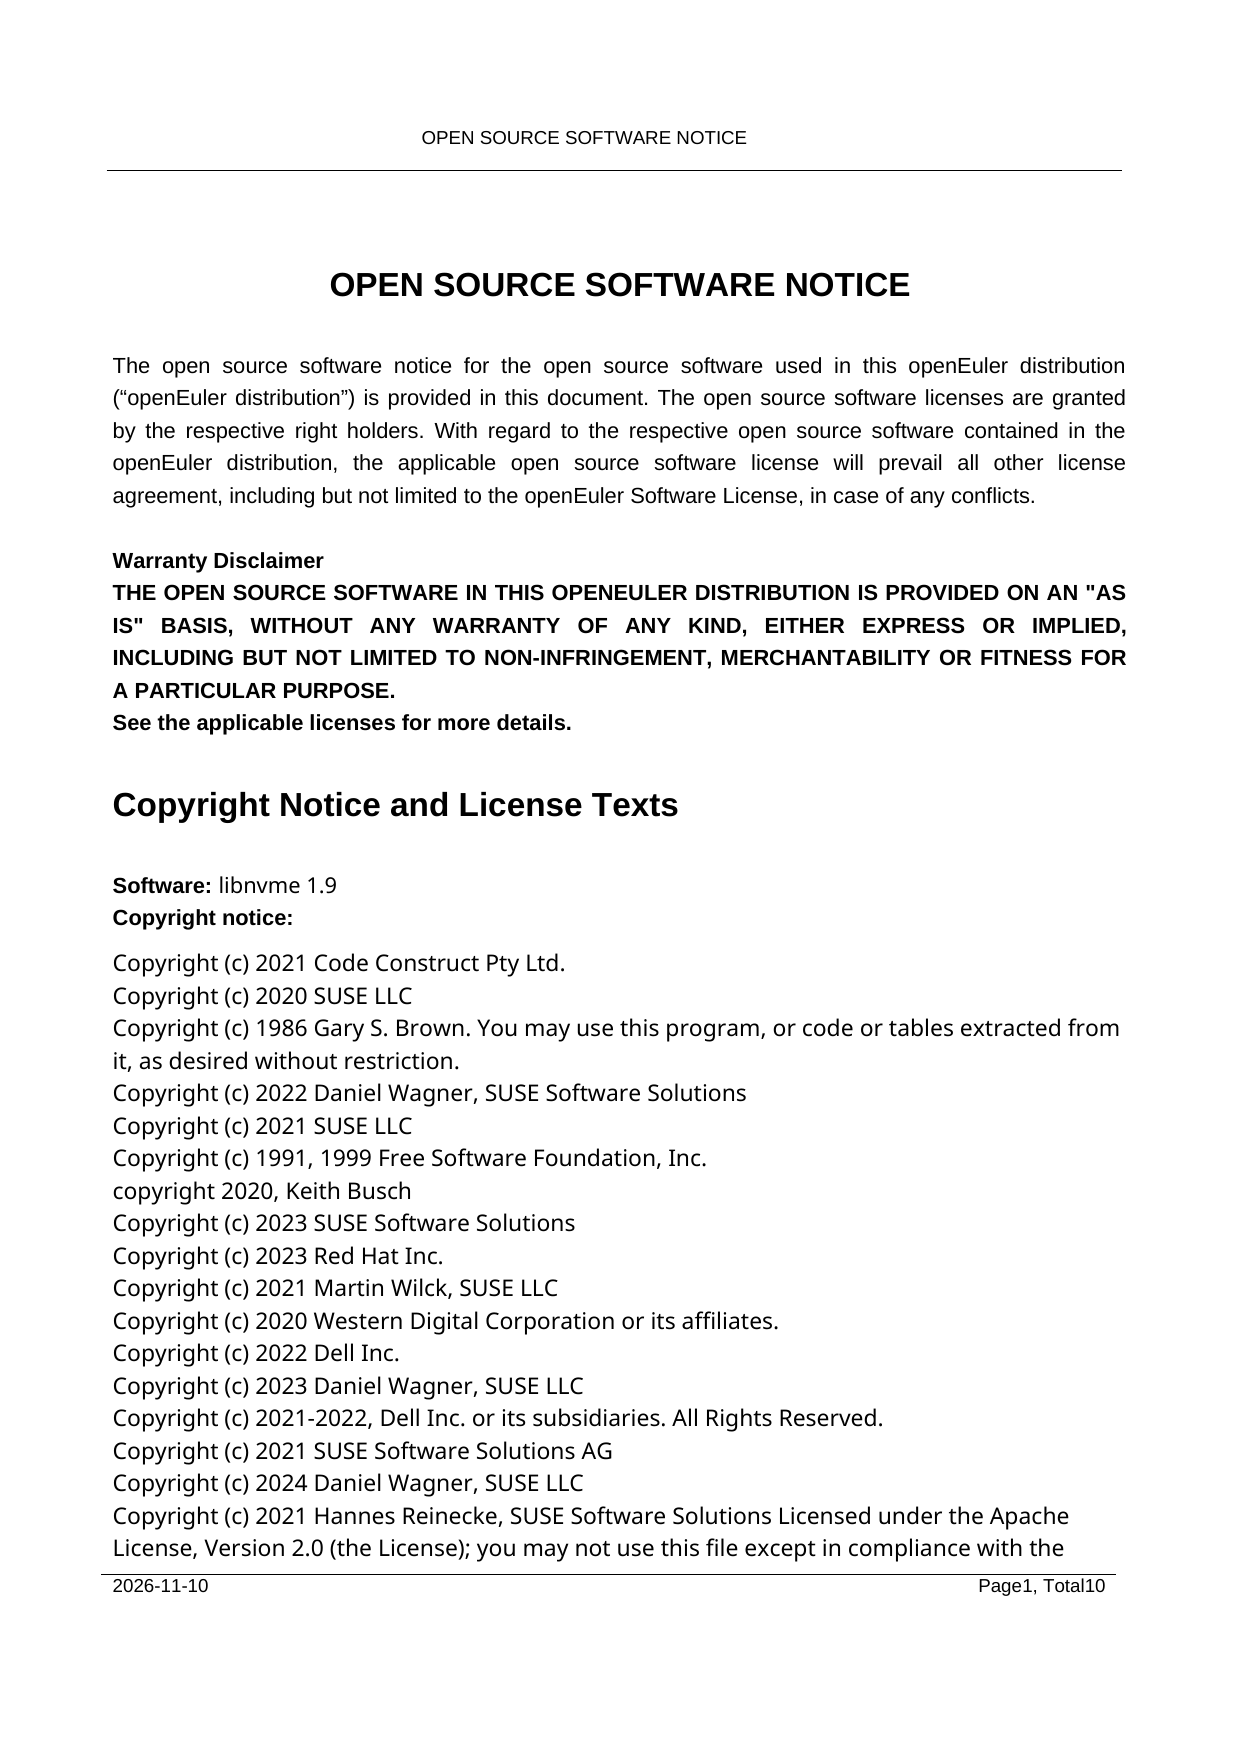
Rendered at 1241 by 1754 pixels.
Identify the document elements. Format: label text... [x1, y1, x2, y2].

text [112, 947, 1128, 1564]
text Copyright Notice and License Texts [112, 771, 1128, 836]
text The open source software notice for the open source software used in this openEuler distribution (“openEuler distribution”) is provided in this document. The open source software licenses are granted by the respective right holders. With regard to the respective open source software contained in the openEuler distribution, the applicable open source software license will prevail all other license agreement, including but not limited to the openEuler Software License, in case of any conflicts. [112, 349, 1128, 511]
text THE OPEN SOURCE SOFTWARE IN THIS OPENEULER DISTRIBUTION IS PROVIDED ON AN "AS IS" BASIS, WITHOUT ANY WARRANTY OF ANY KIND, EITHER EXPRESS OR IMPLIED, INCLUDING BUT NOT LIMITED TO NON-INFRINGEMENT, MERCHANTABILITY OR FITNESS FOR A PARTICULAR PURPOSE. See the applicable licenses for more details. [112, 576, 1128, 739]
text OPEN SOURCE SOFTWARE NOTICE [112, 251, 1128, 316]
text Warranty Disclaimer [112, 544, 1128, 576]
text Copyright notice: [112, 901, 1128, 934]
title Software: libnvme 1.9 [112, 869, 1128, 901]
